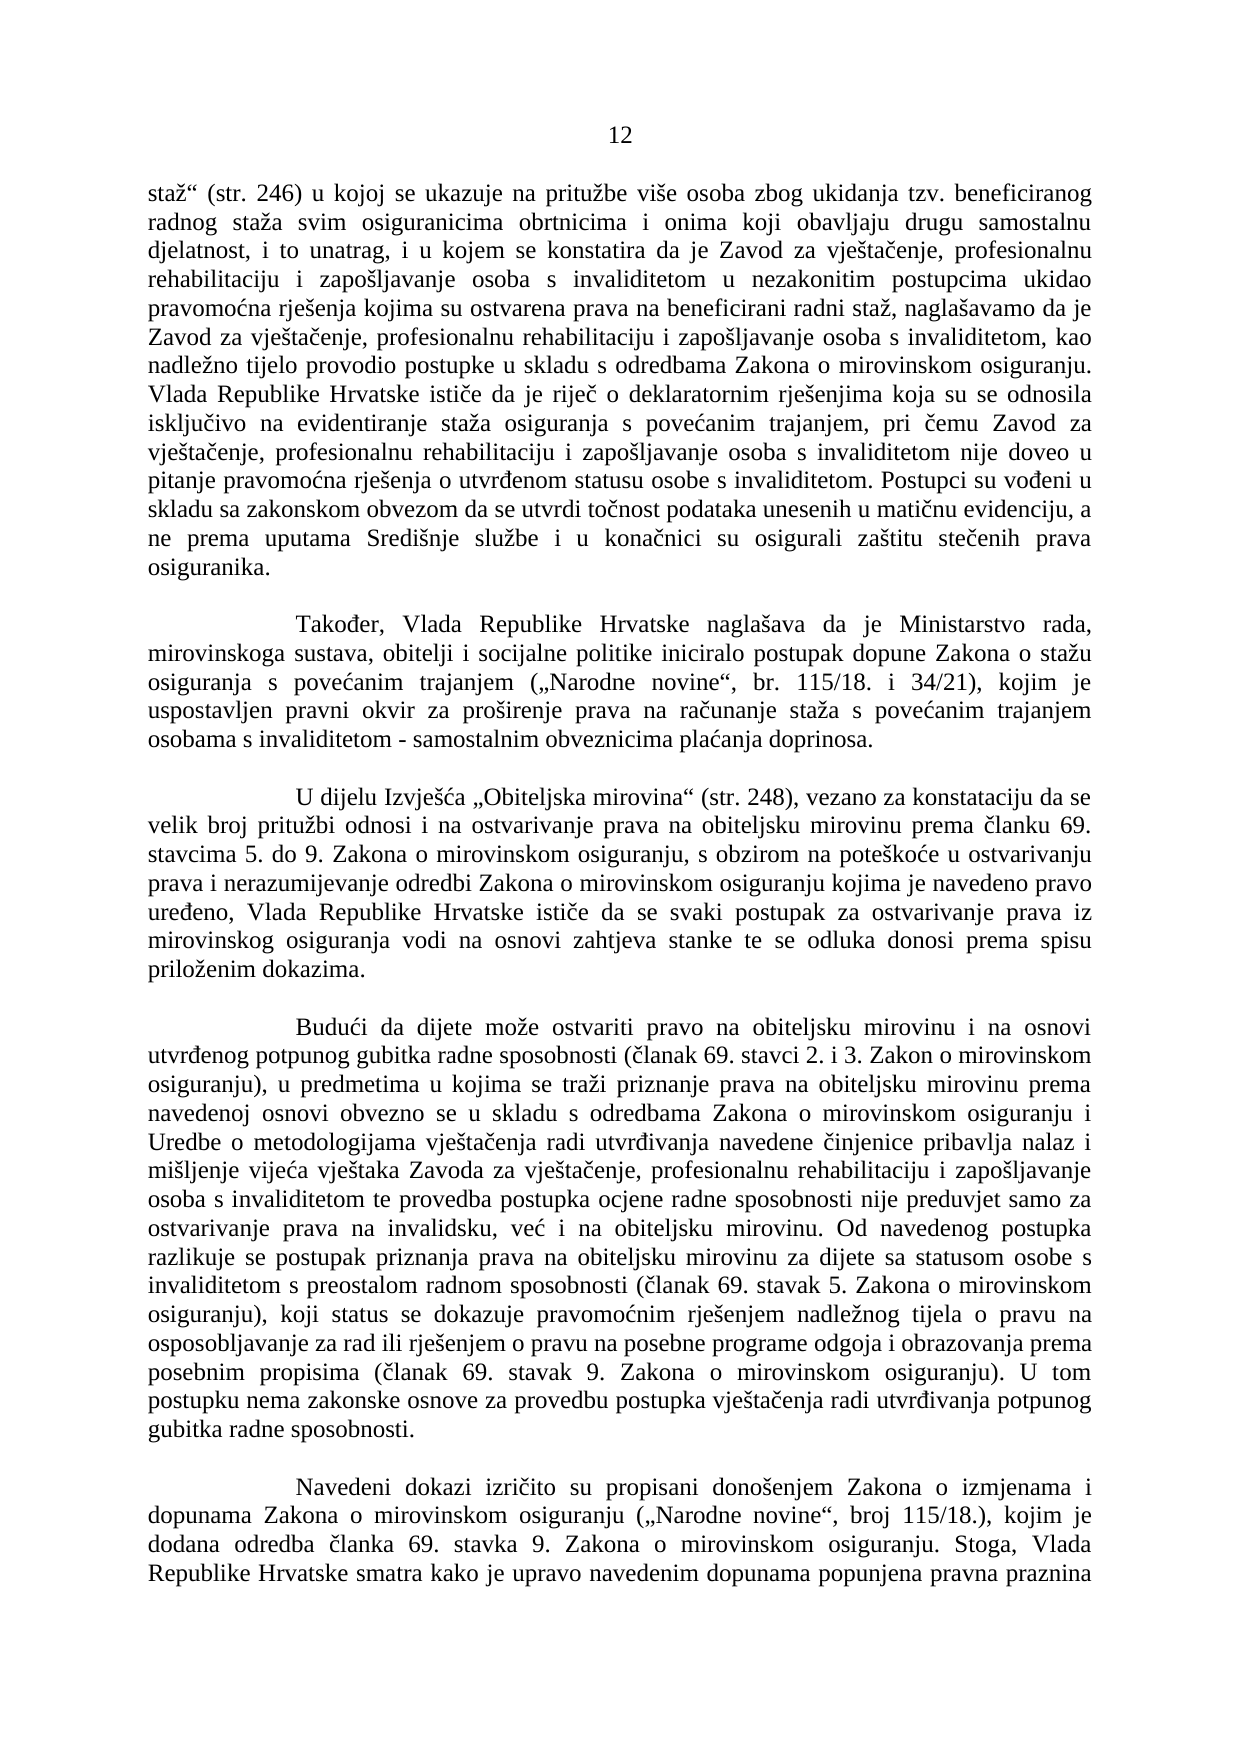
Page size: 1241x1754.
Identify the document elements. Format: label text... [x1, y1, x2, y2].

text U dijelu Izvješća „Obiteljska mirovina“ (str. 248), vezano za konstataciju da se velik broj pritužbi odnosi i na ostvarivanje prava na obiteljsku mirovinu prema članku 69. stavcima 5. do 9. Zakona o mirovinskom osiguranju, s obzirom na poteškoće u ostvarivanju prava i nerazumijevanje odredbi Zakona o mirovinskom osiguranju kojima je navedeno pravo uređeno, Vlada Republike Hrvatske ističe da se svaki postupak za ostvarivanje prava iz mirovinskog osiguranja vodi na osnovi zahtjeva stanke te se odluka donosi prema spisu priloženim dokazima. [148, 782, 1093, 983]
text Također, Vlada Republike Hrvatske naglašava da je Ministarstvo rada, mirovinskoga sustava, obitelji i socijalne politike iniciralo postupak dopune Zakona o stažu osiguranja s povećanim trajanjem („Narodne novine“, br. 115/18. i 34/21), kojim je uspostavljen pravni okvir za proširenje prava na računanje staža s povećanim trajanjem osobama s invaliditetom - samostalnim obveznicima plaćanja doprinosa. [148, 609, 1093, 753]
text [148, 1472, 1093, 1587]
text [148, 178, 1093, 580]
text Budući da dijete može ostvariti pravo na obiteljsku mirovinu i na osnovi utvrđenog potpunog gubitka radne sposobnosti (članak 69. stavci 2. i 3. Zakon o mirovinskom osiguranju), u predmetima u kojima se traži priznanje prava na obiteljsku mirovinu prema navedenoj osnovi obvezno se u skladu s odredbama Zakona o mirovinskom osiguranju i Uredbe o metodologijama vještačenja radi utvrđivanja navedene činjenice pribavlja nalaz i mišljenje vijeća vještaka Zavoda za vještačenje, profesionalnu rehabilitaciju i zapošljavanje osoba s invaliditetom te provedba postupka ocjene radne sposobnosti nije preduvjet samo za ostvarivanje prava na invalidsku, već i na obiteljsku mirovinu. Od navedenog postupka razlikuje se postupak priznanja prava na obiteljsku mirovinu za dijete sa statusom osobe s invaliditetom s preostalom radnom sposobnosti (članak 69. stavak 5. Zakona o mirovinskom osiguranju), koji status se dokazuje pravomoćnim rješenjem nadležnog tijela o pravu na osposobljavanje za rad ili rješenjem o pravu na posebne programe odgoja i obrazovanja prema posebnim propisima (članak 69. stavak 9. Zakona o mirovinskom osiguranju). U tom postupku nema zakonske osnove za provedbu postupka vještačenja radi utvrđivanja potpunog gubitka radne sposobnosti. [148, 1012, 1093, 1443]
